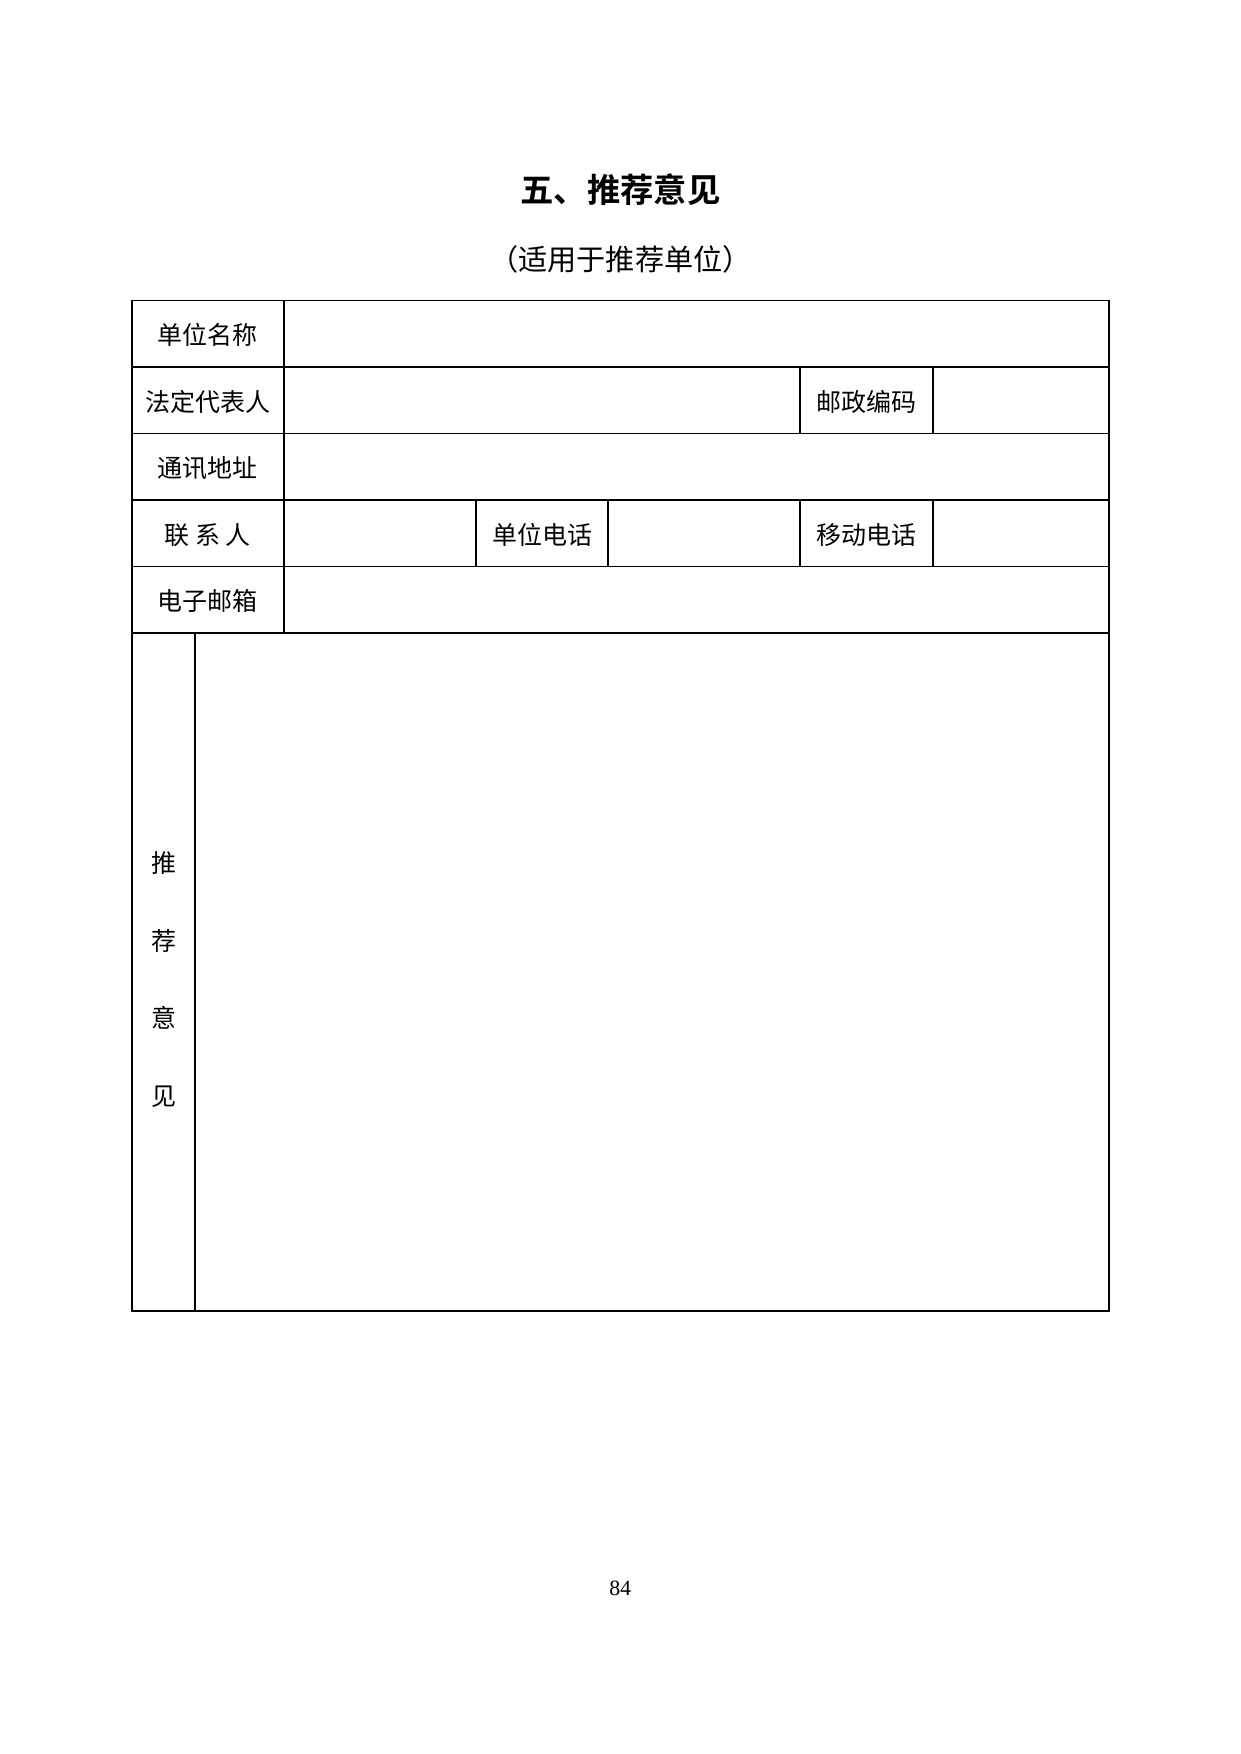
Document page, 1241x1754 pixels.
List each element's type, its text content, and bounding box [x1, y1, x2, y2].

table_header 单位名称 [133, 301, 283, 366]
table_cell [609, 501, 799, 566]
table_cell [934, 501, 1108, 566]
table_header [285, 301, 1108, 366]
table_cell 移动电话 [801, 501, 932, 566]
table_cell 法定代表人 [133, 368, 283, 433]
text 五、推荐意见 [130, 164, 1110, 212]
table_cell [196, 634, 1108, 1310]
table_cell 单位电话 [477, 501, 607, 566]
table_cell 通讯地址 [133, 434, 283, 499]
table_cell 邮政编码 [801, 368, 932, 433]
table_cell 联 系 人 [133, 501, 283, 566]
table_cell [285, 434, 1108, 499]
text （适用于推荐单位） [130, 236, 1110, 278]
table_cell [285, 567, 1108, 632]
table_cell [934, 368, 1108, 433]
table_cell [285, 501, 475, 566]
table_cell [285, 368, 799, 433]
table_cell 电子邮箱 [133, 567, 283, 632]
table_cell 推 荐 意 见 [133, 634, 194, 1310]
